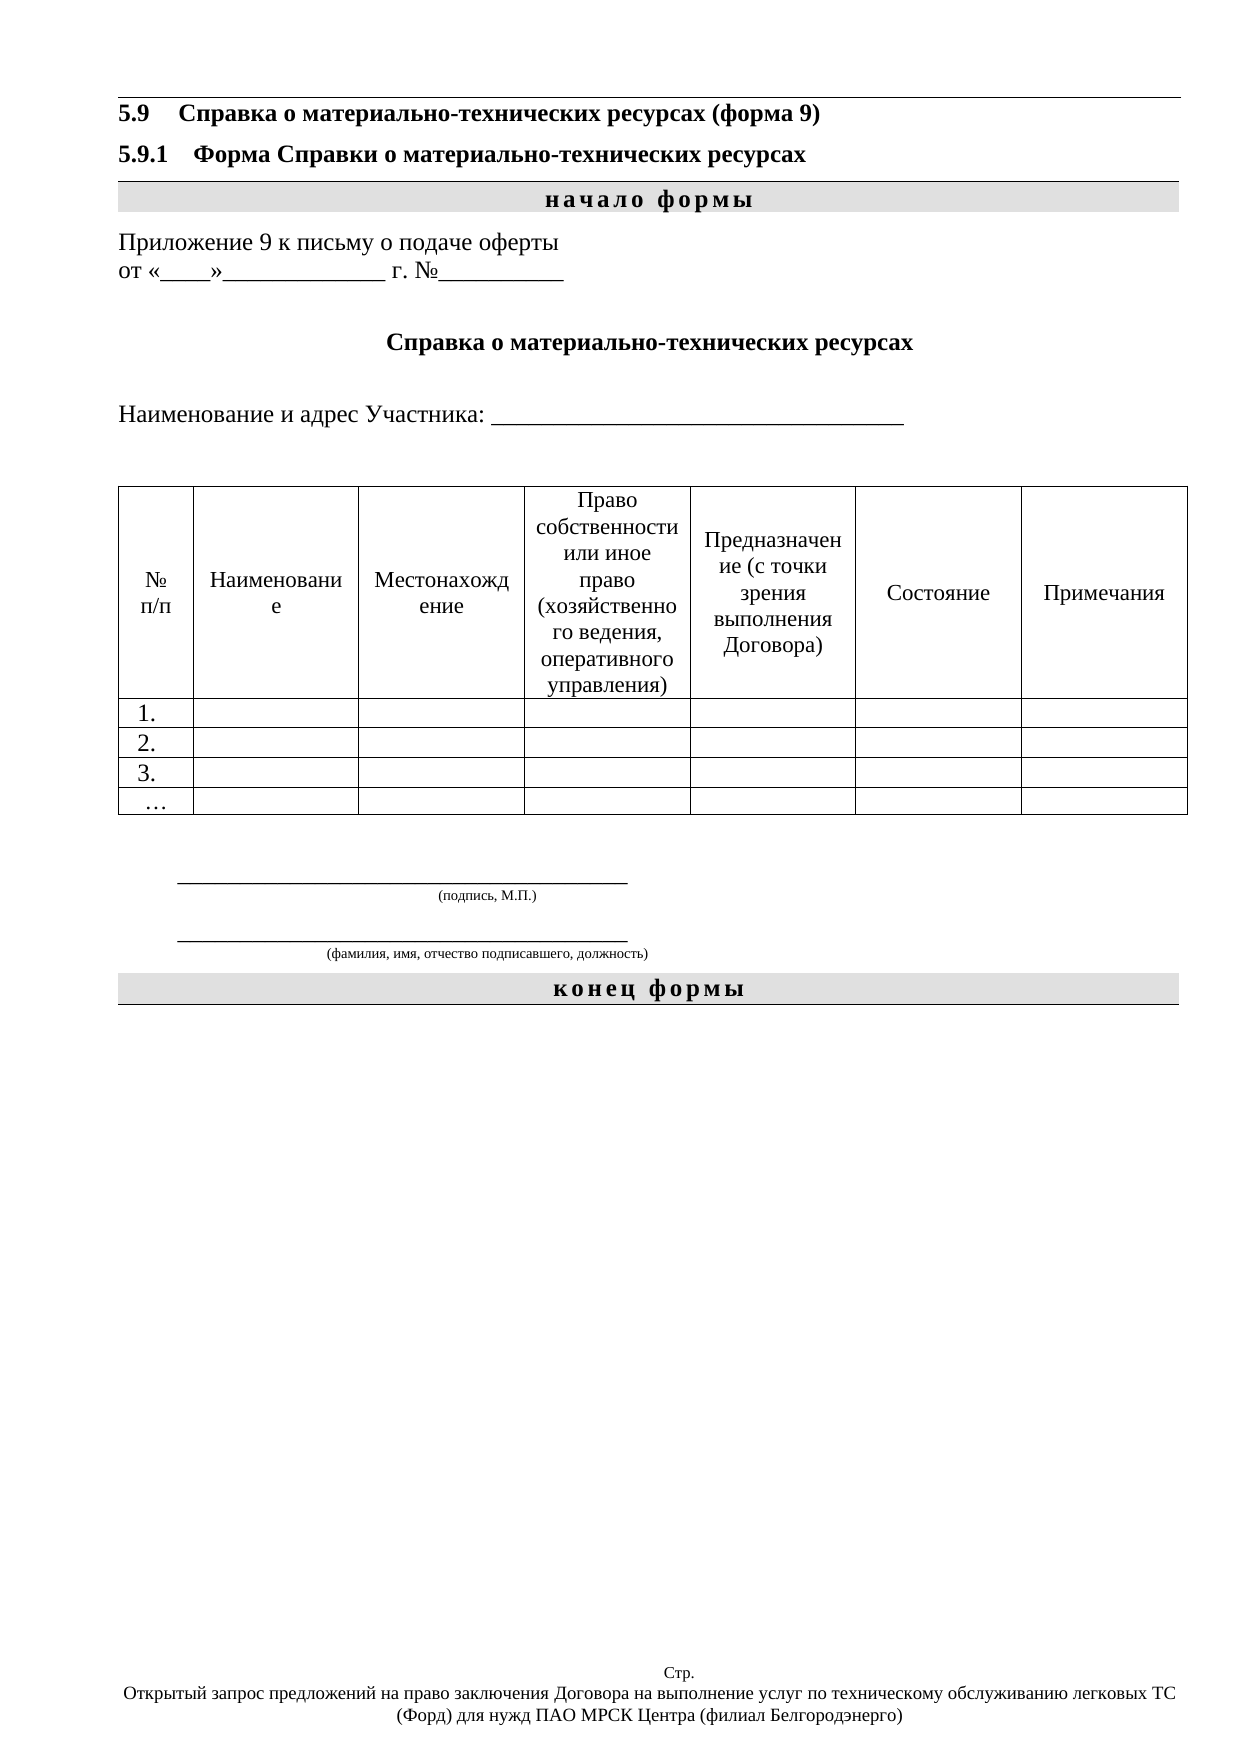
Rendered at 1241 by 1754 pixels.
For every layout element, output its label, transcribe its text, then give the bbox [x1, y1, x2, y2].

table_cell [525, 699, 690, 727]
text начало формы [118, 182, 1179, 212]
table_header Примечания [1022, 487, 1187, 697]
table_cell … [119, 788, 193, 814]
text конец формы [118, 973, 1179, 1004]
table_cell [691, 728, 855, 757]
text Справка о материально-технических ресурсах [118, 327, 1181, 356]
text Наименование и адрес Участника: _________________________________ [118, 399, 1181, 428]
subtitle Справка о материально-технических ресурсах (форма 9) [118, 98, 1181, 127]
table_cell [194, 699, 358, 727]
table_header Право собственности или иное право (хозяйственного ведения, оперативного управления) [525, 487, 690, 697]
text Приложение 9 к письму о подаче оферты от «____»_____________ г. №__________ [118, 227, 1181, 284]
table_cell [856, 788, 1021, 814]
table_header Состояние [856, 487, 1021, 697]
table_cell [194, 758, 358, 787]
table_cell [359, 788, 524, 814]
table_cell [359, 758, 524, 787]
table_cell [1022, 699, 1187, 727]
table_cell [119, 758, 193, 787]
table_cell [1022, 728, 1187, 757]
table_header Наименование [194, 487, 358, 697]
table_cell [856, 758, 1021, 787]
table_cell [525, 788, 690, 814]
table_cell [119, 699, 193, 727]
text (подпись, М.П.) [118, 887, 797, 916]
table_header Местонахождение [359, 487, 524, 697]
text ____________________________________ [118, 858, 1181, 887]
table_cell [359, 728, 524, 757]
table_cell [1022, 788, 1187, 814]
table_cell [194, 728, 358, 757]
subtitle Форма Справки о материально-технических ресурсах [118, 139, 1181, 168]
table_cell [119, 728, 193, 757]
table_cell [856, 728, 1021, 757]
table_cell [194, 788, 358, 814]
table_cell [525, 728, 690, 757]
table_cell [525, 758, 690, 787]
table_header № п/п [119, 487, 193, 697]
table_cell [856, 699, 1021, 727]
table_cell [1022, 758, 1187, 787]
table_cell [691, 788, 855, 814]
table_cell [691, 758, 855, 787]
table_cell [359, 699, 524, 727]
table_header Предназначение (с точки зрения выполнения Договора) [691, 487, 855, 697]
text ____________________________________ [118, 916, 1181, 944]
table_cell [691, 699, 855, 727]
text (фамилия, имя, отчество подписавшего, должность) [118, 944, 797, 973]
